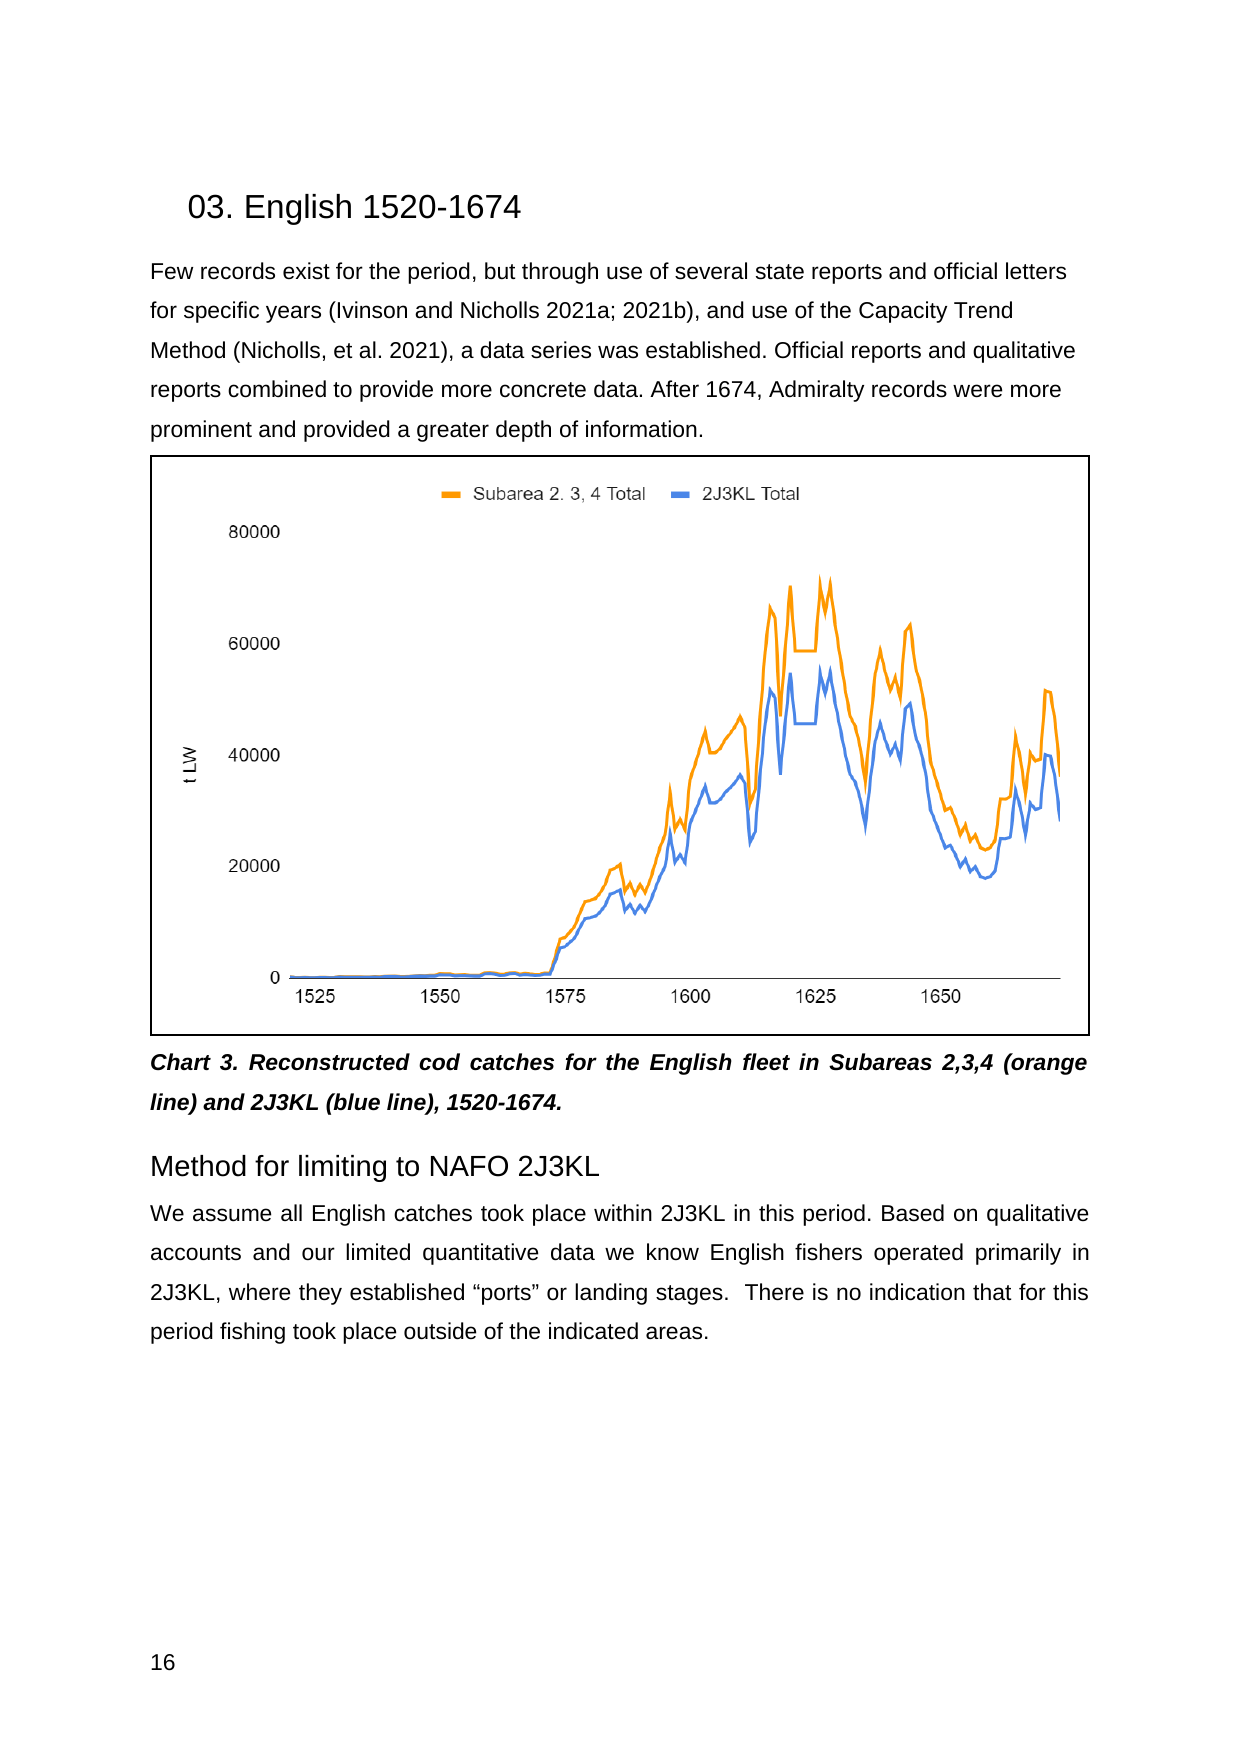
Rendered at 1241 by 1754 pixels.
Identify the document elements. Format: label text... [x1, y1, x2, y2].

text Few records exist for the period, but through use of several state reports and official letters for specific years (Ivinson and Nicholls 2021a; 2021b), and use of the Capacity Trend Method (Nicholls, et al. 2021), a data series was established. Official reports and qualitative reports combined to provide more concrete data. After 1674, Admiralty records were more prominent and provided a greater depth of information. [150, 258, 1090, 442]
subtitle English 1520-1674 [187, 187, 1090, 226]
text Method for limiting to NAFO 2J3KL [150, 1149, 1090, 1183]
picture [152, 457, 1088, 1034]
text We assume all English catches took place within 2J3KL in this period. Based on qualitative accounts and our limited quantitative data we know English fishers operated primarily in 2J3KL, where they established “ports” or landing stages. There is no indication that for this period fishing took place outside of the indicated areas. [150, 1199, 1090, 1344]
text Chart 3. Reconstructed cod catches for the English fleet in Subareas 2,3,4 (orange line) and 2J3KL (blue line), 1520-1674. [150, 1036, 1090, 1115]
